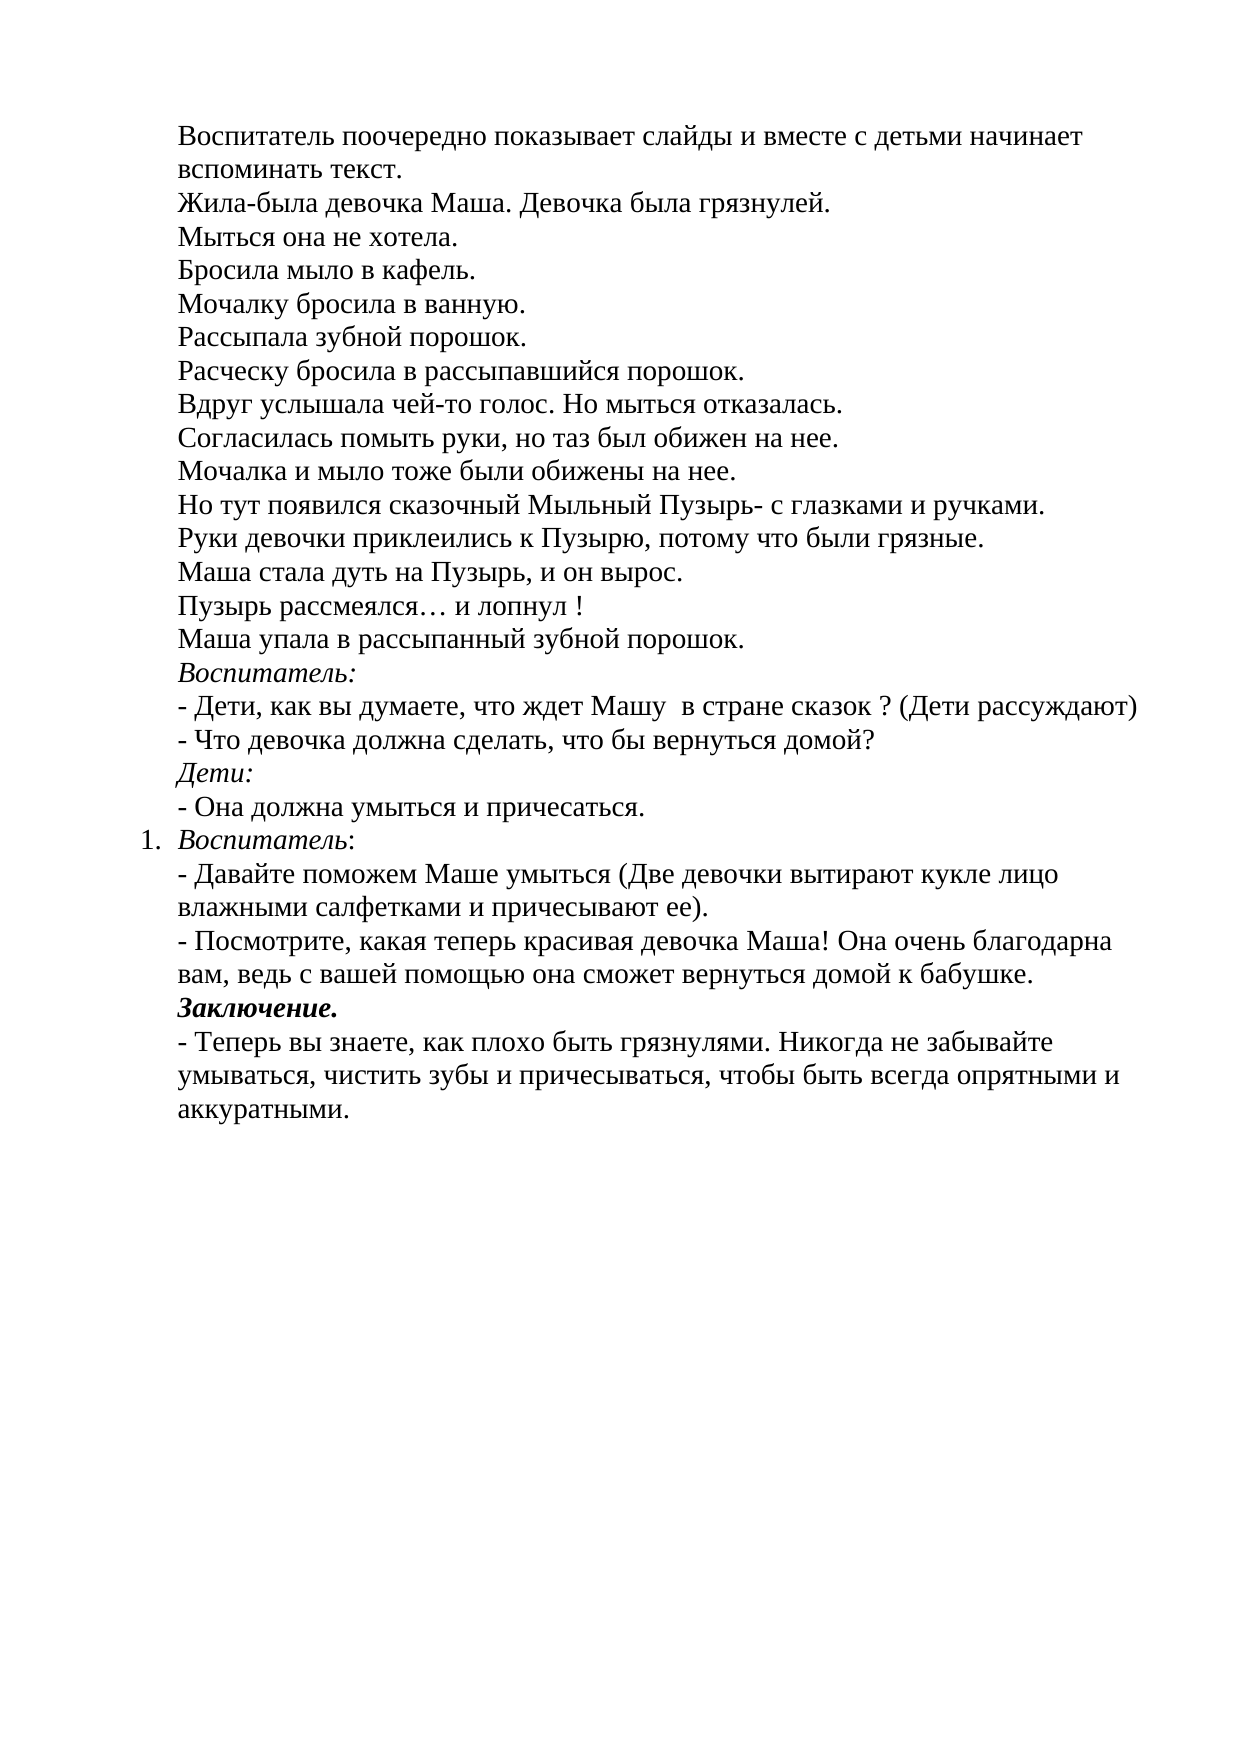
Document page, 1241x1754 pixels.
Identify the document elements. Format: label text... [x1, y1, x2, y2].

text Дети: - Она должна умыться и причесаться. [177, 755, 1152, 822]
list Воспитатель: - Давайте поможем Маше умыться (Две девочки вытирают кукле лицо влажными салфетками и причесывают ее). - Посмотрите, какая теперь красивая девочка Маша! Она очень благодарна вам, ведь с вашей помощью она сможет вернуться домой к бабушке. [140, 822, 1152, 990]
text Заключение. - Теперь вы знаете, как плохо быть грязнулями. Никогда не забывайте умываться, чистить зубы и причесываться, чтобы быть всегда опрятными и аккуратными. [177, 990, 1152, 1124]
text Воспитатель: - Дети, как вы думаете, что ждет Машу в стране сказок ? (Дети рассуждают) - Что девочка должна сделать, что бы вернуться домой? [177, 655, 1152, 755]
text Воспитатель поочередно показывает слайды и вместе с детьми начинает вспоминать текст. Жила-была девочка Маша. Девочка была грязнулей. Мыться она не хотела. Бросила мыло в кафель. Мочалку бросила в ванную. Рассыпала зубной порошок. Расческу бросила в рассыпавшийся порошок. Вдруг услышала чей-то голос. Но мыться отказалась. Согласилась помыть руки, но таз был обижен на нее. Мочалка и мыло тоже были обижены на нее. Но тут появился сказочный Мыльный Пузырь- с глазками и ручками. Руки девочки приклеились к Пузырю, потому что были грязные. Маша стала дуть на Пузырь, и он вырос. Пузырь рассмеялся… и лопнул ! Маша упала в рассыпанный зубной порошок. [177, 118, 1152, 655]
